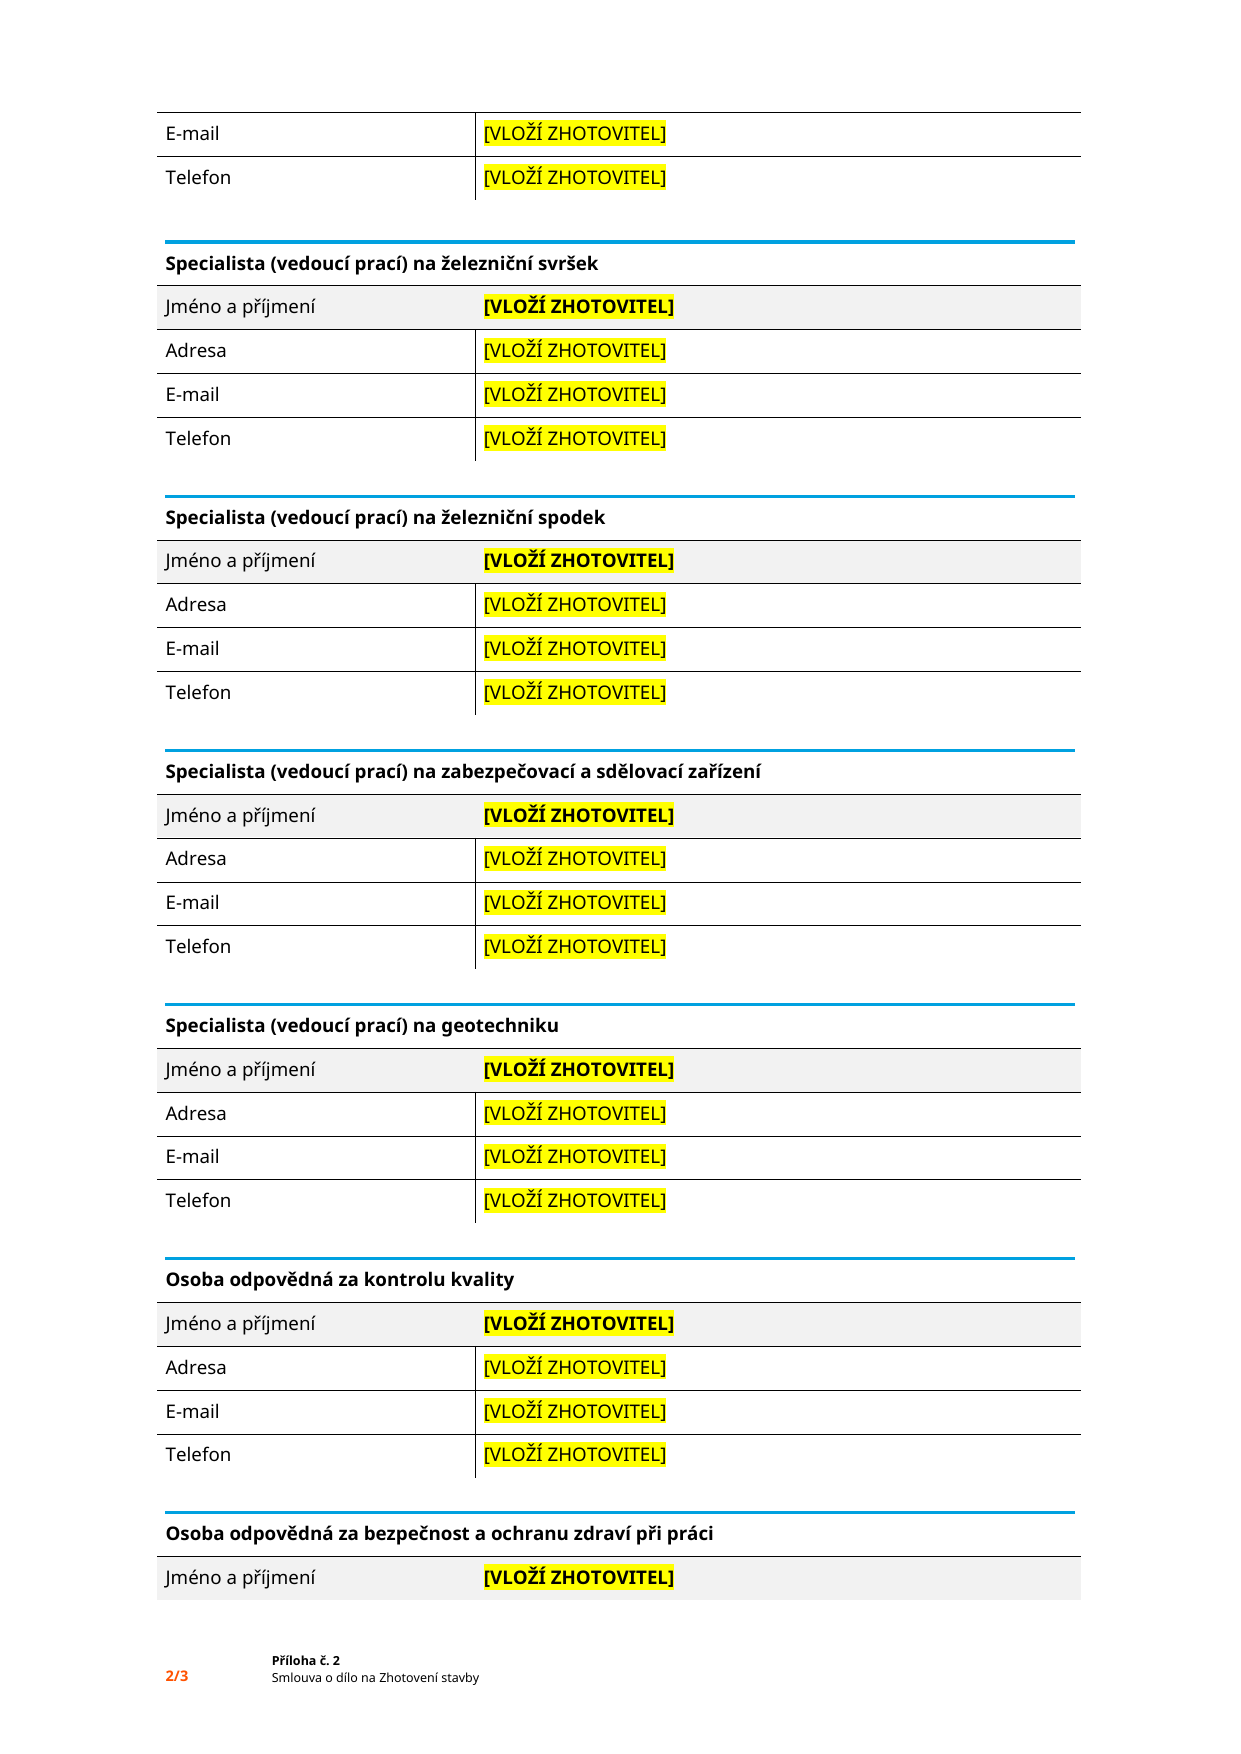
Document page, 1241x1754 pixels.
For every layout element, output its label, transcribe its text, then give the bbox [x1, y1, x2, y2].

table_cell Adresa [157, 1093, 475, 1136]
table_header Jméno a příjmení [157, 541, 475, 583]
text Specialista (vedoucí prací) na geotechniku [165, 1006, 1075, 1038]
table_cell Telefon [157, 926, 475, 969]
table_cell [VLOŽÍ ZHOTOVITEL] [476, 1347, 1081, 1390]
table_cell Telefon [157, 672, 475, 715]
table_cell [VLOŽÍ ZHOTOVITEL] [476, 839, 1081, 881]
table_header Jméno a příjmení [157, 286, 475, 329]
table_cell [VLOŽÍ ZHOTOVITEL] [476, 926, 1081, 969]
table_header [VLOŽÍ ZHOTOVITEL] [475, 1303, 1081, 1346]
table_cell [VLOŽÍ ZHOTOVITEL] [476, 883, 1081, 925]
table_cell [VLOŽÍ ZHOTOVITEL] [476, 1093, 1081, 1136]
table_cell E-mail [157, 628, 475, 671]
text Specialista (vedoucí prací) na zabezpečovací a sdělovací zařízení [165, 752, 1075, 784]
table_cell Adresa [157, 330, 475, 373]
table_header [VLOŽÍ ZHOTOVITEL] [475, 795, 1081, 837]
text Specialista (vedoucí prací) na železniční spodek [165, 498, 1075, 529]
table_cell E-mail [157, 883, 475, 925]
table_header Jméno a příjmení [157, 1557, 475, 1600]
table_cell [VLOŽÍ ZHOTOVITEL] [476, 1391, 1081, 1433]
text Osoba odpovědná za kontrolu kvality [165, 1260, 1075, 1292]
table_cell [VLOŽÍ ZHOTOVITEL] [476, 113, 1081, 156]
table_cell E-mail [157, 1391, 475, 1433]
table_cell E-mail [157, 1137, 475, 1179]
table_header [VLOŽÍ ZHOTOVITEL] [475, 1557, 1081, 1600]
table_cell [VLOŽÍ ZHOTOVITEL] [476, 1180, 1081, 1223]
table_cell [VLOŽÍ ZHOTOVITEL] [476, 374, 1081, 417]
table_cell Adresa [157, 1347, 475, 1390]
table_cell Telefon [157, 1180, 475, 1223]
table_header Jméno a příjmení [157, 1303, 475, 1346]
table_cell [VLOŽÍ ZHOTOVITEL] [476, 672, 1081, 715]
table_cell Telefon [157, 1435, 475, 1477]
table_cell [VLOŽÍ ZHOTOVITEL] [476, 1137, 1081, 1179]
table_cell E-mail [157, 113, 475, 156]
table_cell E-mail [157, 374, 475, 417]
table_cell Telefon [157, 418, 475, 461]
table_cell [VLOŽÍ ZHOTOVITEL] [476, 628, 1081, 671]
text Osoba odpovědná za bezpečnost a ochranu zdraví při práci [165, 1514, 1075, 1546]
table_header Jméno a příjmení [157, 795, 475, 837]
table_cell [VLOŽÍ ZHOTOVITEL] [476, 584, 1081, 627]
table_cell [VLOŽÍ ZHOTOVITEL] [476, 418, 1081, 461]
table_header [VLOŽÍ ZHOTOVITEL] [475, 541, 1081, 583]
table_header [VLOŽÍ ZHOTOVITEL] [475, 286, 1081, 329]
text Specialista (vedoucí prací) na železniční svršek [165, 244, 1075, 275]
table_cell [VLOŽÍ ZHOTOVITEL] [476, 330, 1081, 373]
table_cell Adresa [157, 584, 475, 627]
table_cell [VLOŽÍ ZHOTOVITEL] [476, 157, 1081, 200]
table_header [VLOŽÍ ZHOTOVITEL] [475, 1049, 1081, 1092]
table_cell [VLOŽÍ ZHOTOVITEL] [476, 1435, 1081, 1477]
table_cell Adresa [157, 839, 475, 881]
table_cell Telefon [157, 157, 475, 200]
table_header Jméno a příjmení [157, 1049, 475, 1092]
